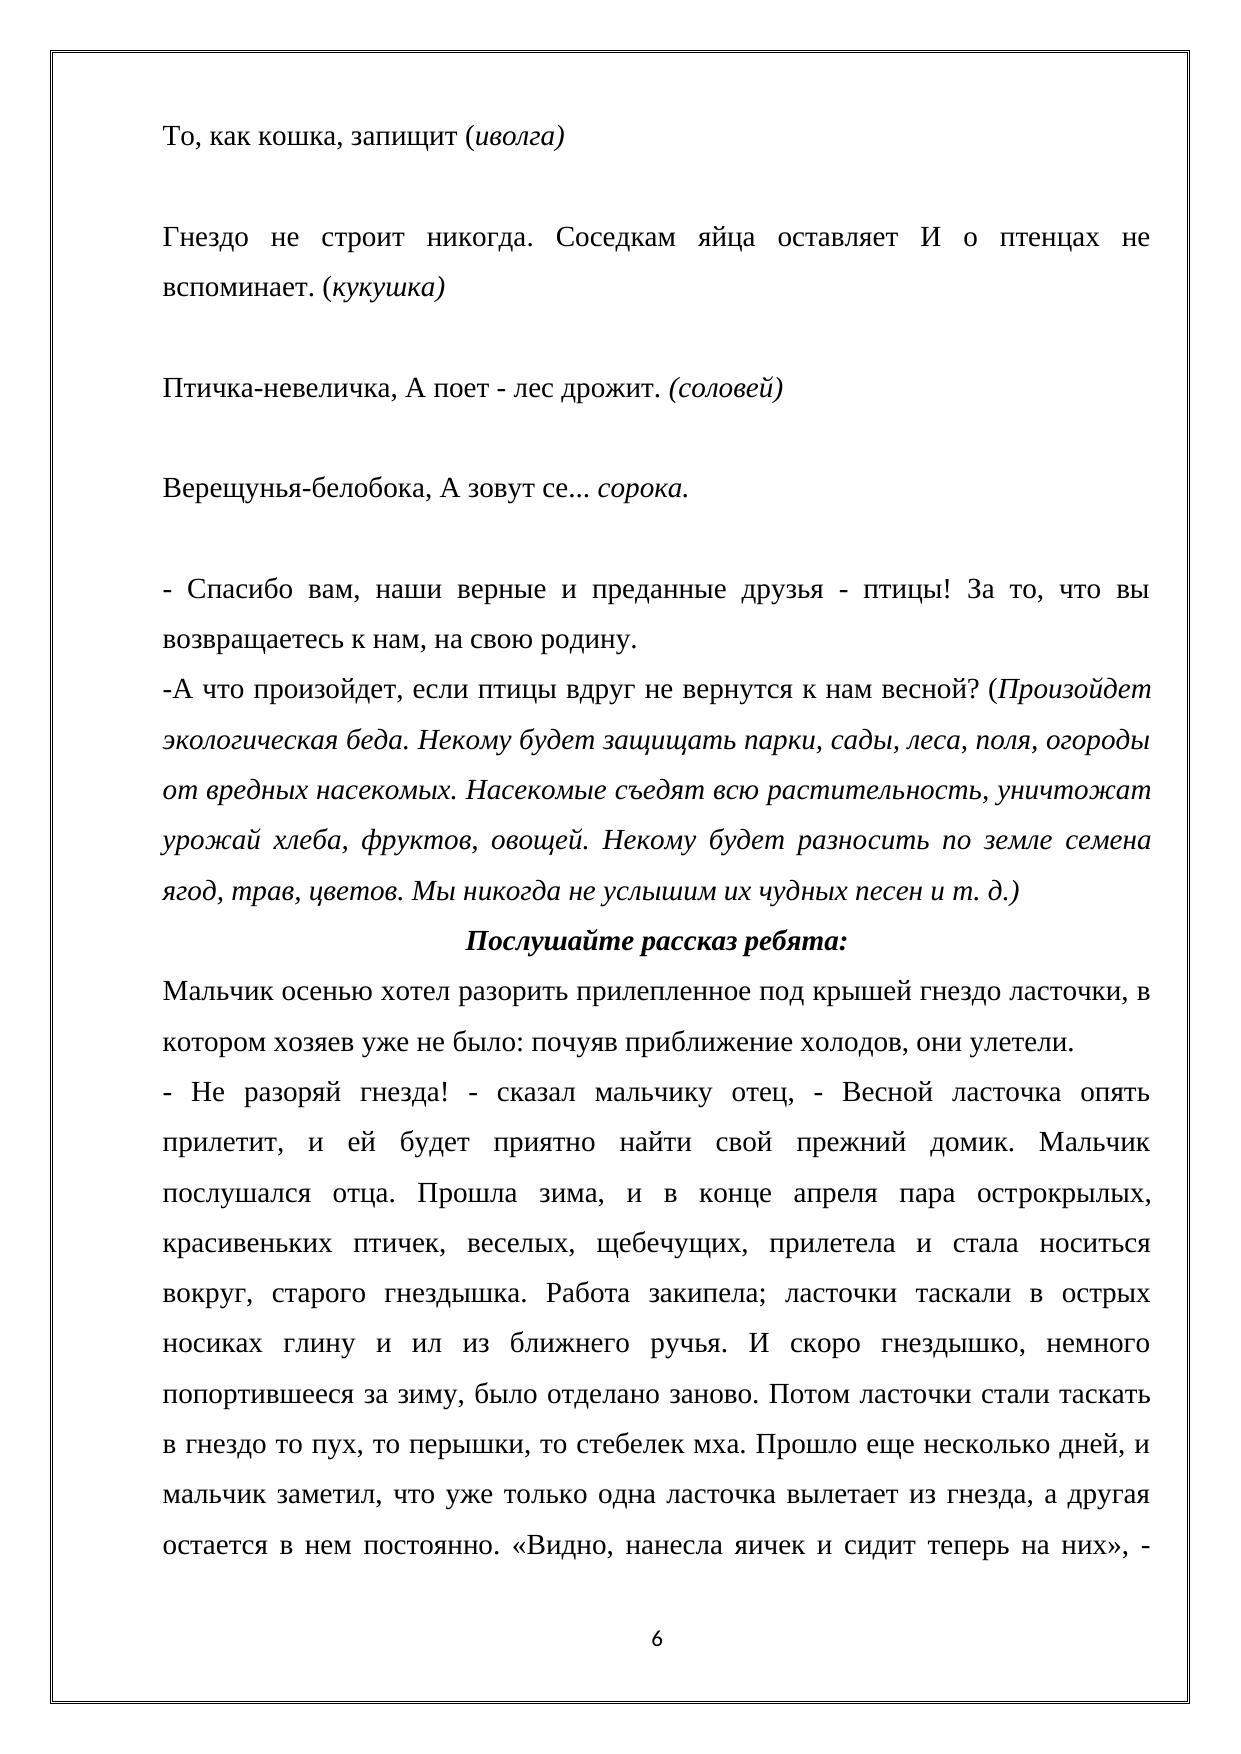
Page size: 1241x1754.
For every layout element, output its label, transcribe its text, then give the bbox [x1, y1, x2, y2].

text То, как кошка, запищит (иволга) [162, 118, 1152, 152]
text Верещунья-белобока, А зовут се... сорока. [162, 470, 1152, 504]
text Послушайте рассказ ребята: [162, 923, 1152, 957]
text - Спасибо вам, наши верные и преданные друзья - птицы! За то, что вы возвращаетесь к нам, на свою родину. [162, 571, 1152, 655]
text Мальчик осенью хотел разорить прилепленное под крышей гнездо ласточки, в котором хозяев уже не было: почуяв приближение холодов, они улетели. [162, 973, 1152, 1057]
text -А что произойдет, если птицы вдруг не вернутся к нам весной? (Произойдет экологическая беда. Некому будет защищать парки, сады, леса, поля, огороды от вредных насекомых. Насекомые съедят всю растительность, уничтожат урожай хлеба, фруктов, овощей. Некому будет разносить по земле семена ягод, трав, цветов. Мы никогда не услышим их чудных песен и т. д.) [162, 672, 1152, 906]
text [162, 1074, 1152, 1560]
text Гнездо не строит никогда. Соседкам яйца оставляет И о птенцах не вспоминает. (кукушка) [162, 219, 1152, 303]
text Птичка-невеличка, А поет - лес дрожит. (соловей) [162, 370, 1152, 403]
